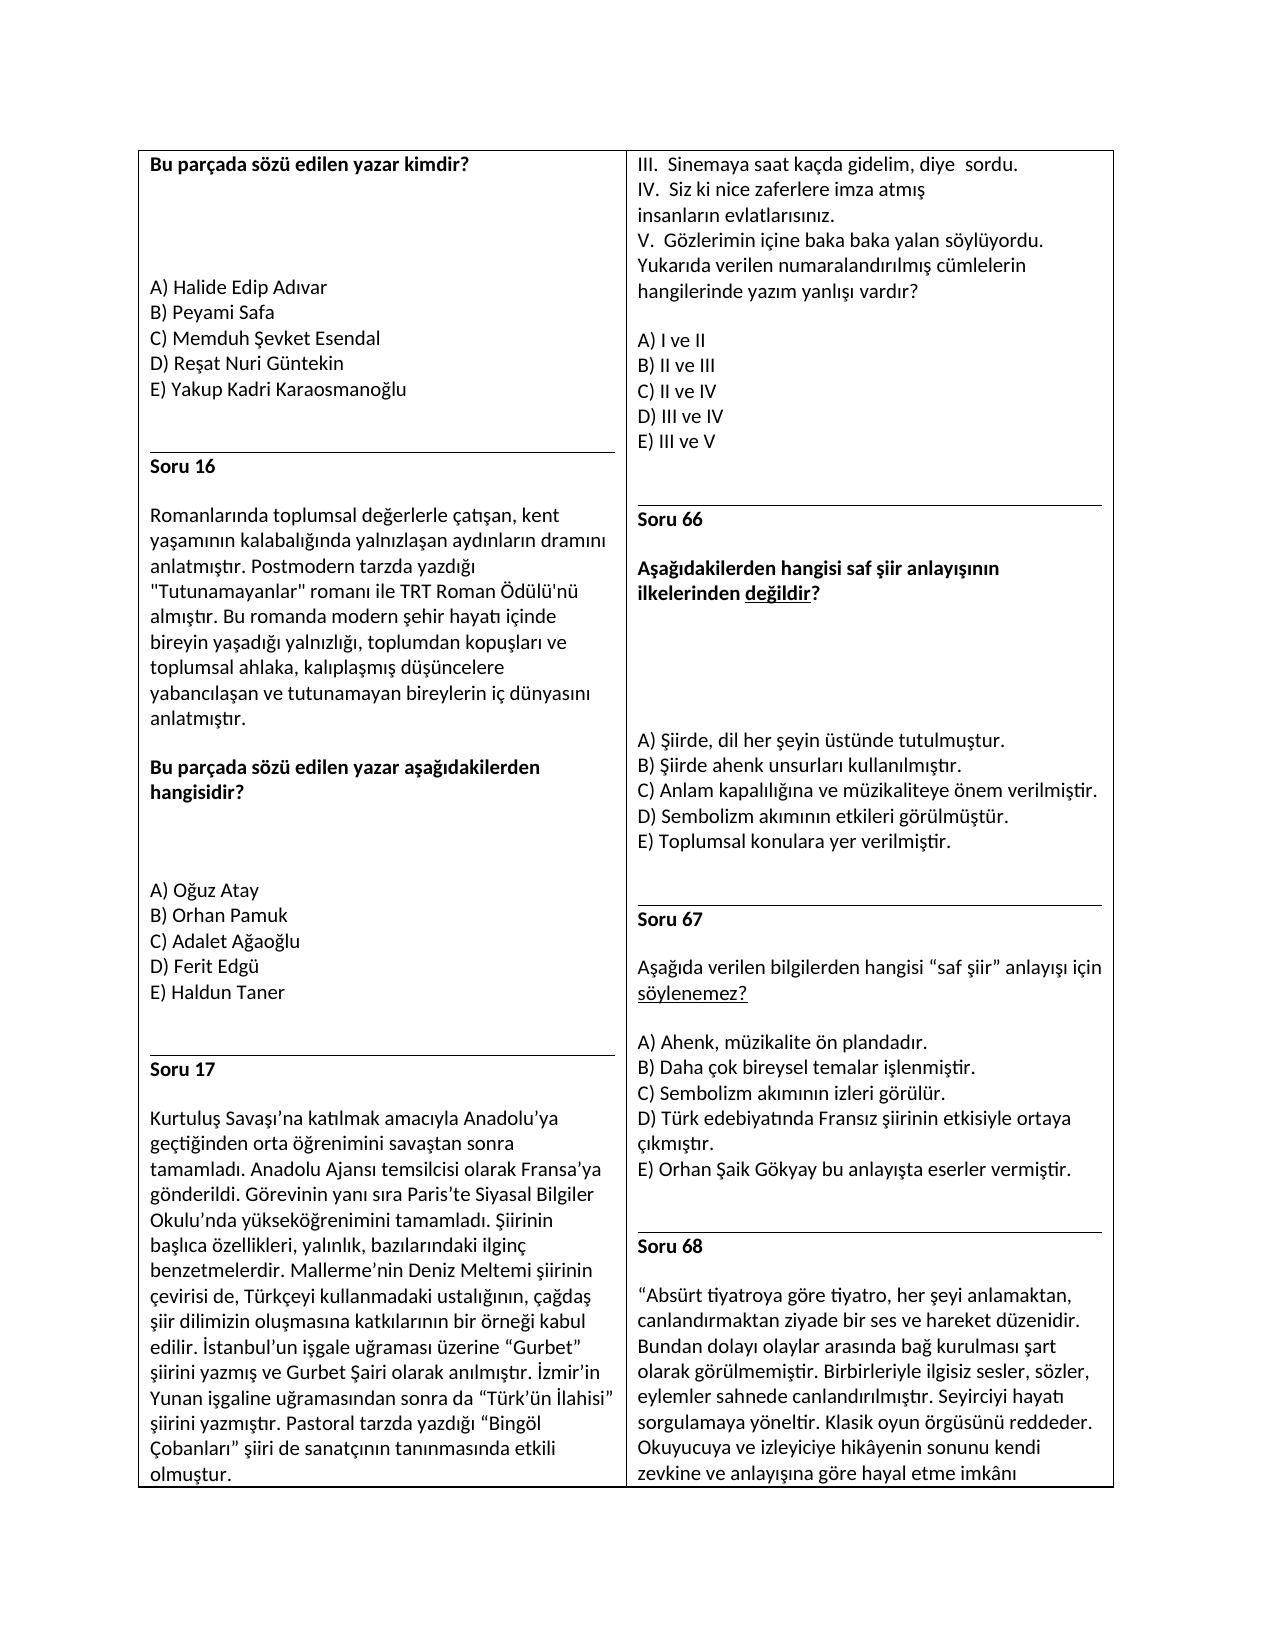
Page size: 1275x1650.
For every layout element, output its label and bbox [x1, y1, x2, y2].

table_header [139, 151, 626, 1486]
table_header [627, 151, 1113, 1486]
